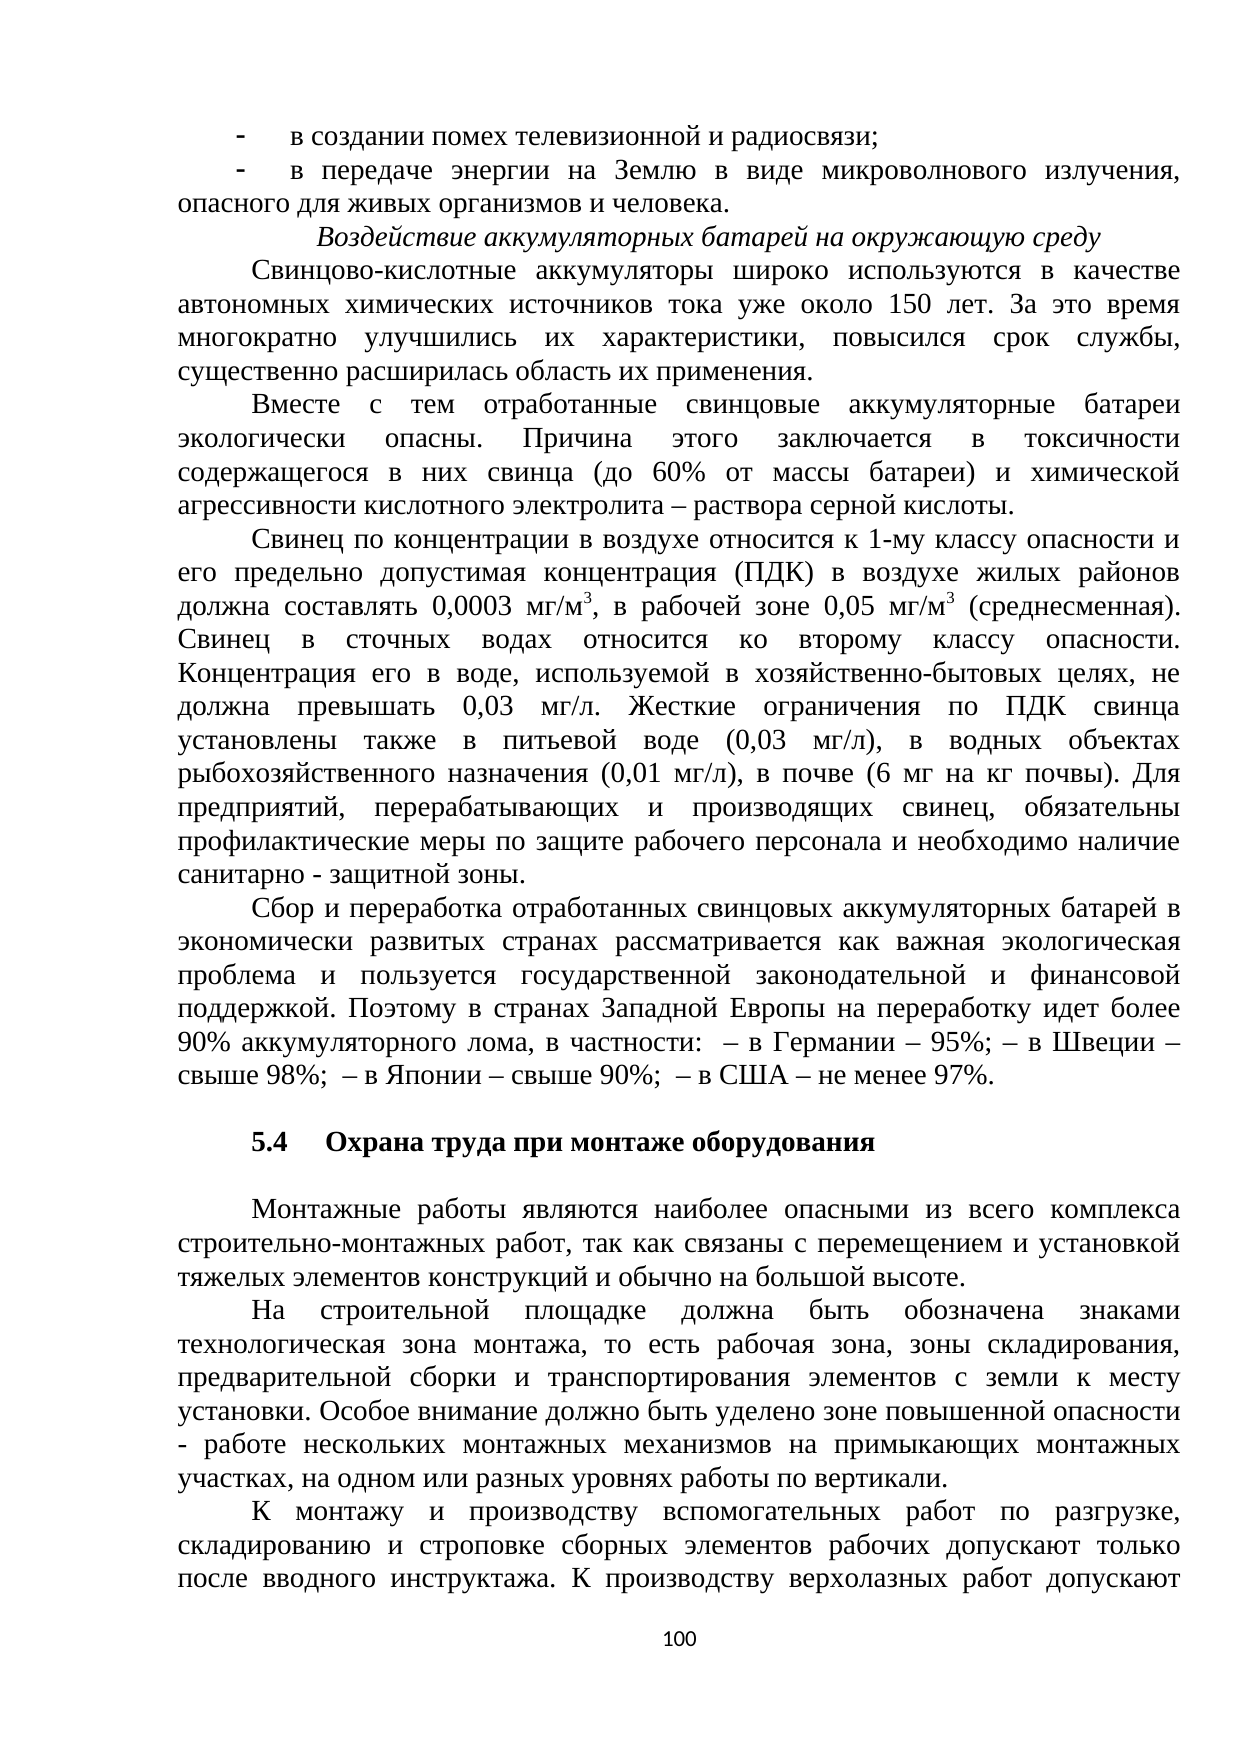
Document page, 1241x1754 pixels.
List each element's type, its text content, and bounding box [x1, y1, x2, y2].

text Сбор и переработка отработанных свинцовых аккумуляторных батарей в экономически развитых странах рассматривается как важная экологическая проблема и пользуется государственной законодательной и финансовой поддержкой. Поэтому в странах Западной Европы на переработку идет более 90% аккумуляторного лома, в частности: – в Германии – 95%; – в Швеции – свыше 98%; – в Японии – свыше 90%; – в США – не менее 97%. [177, 890, 1181, 1091]
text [177, 1493, 1181, 1594]
list в создании помех телевизионной и радиосвязи; [177, 118, 1181, 152]
list Охрана труда при монтаже оборудования [177, 1124, 1181, 1158]
text На строительной площадке должна быть обозначена знаками технологическая зона монтажа, то есть рабочая зона, зоны складирования, предварительной сборки и транспортирования элементов с земли к месту установки. Особое внимание должно быть уделено зоне повышенной опасности - работе нескольких монтажных механизмов на примыкающих монтажных участках, на одном или разных уровнях работы по вертикали. [177, 1292, 1181, 1493]
text Свинцово-кислотные аккумуляторы широко используются в качестве автономных химических источников тока уже около 150 лет. За это время многократно улучшились их характеристики, повысился срок службы, существенно расширилась область их применения. [177, 252, 1181, 387]
list в передаче энергии на Землю в виде микроволнового излучения, опасного для живых организмов и человека. [177, 152, 1181, 219]
text Вместе с тем отработанные свинцовые аккумуляторные батареи экологически опасны. Причина этого заключается в токсичности содержащегося в них свинца (до 60% от массы батареи) и химической агрессивности кислотного электролита – раствора серной кислоты. [177, 387, 1181, 521]
text Воздействие аккумуляторных батарей на окружающую среду [177, 219, 1181, 252]
text Монтажные работы являются наиболее опасными из всего комплекса строительно-монтажных работ, так как связаны с перемещением и установкой тяжелых элементов конструкций и обычно на большой высоте. [177, 1192, 1181, 1292]
text Свинец по концентрации в воздухе относится к 1-му классу опасности и его предельно допустимая концентрация (ПДК) в воздухе жилых районов должна составлять 0,0003 мг/м3, в рабочей зоне 0,05 мг/м3 (среднесменная). Свинец в сточных водах относится ко второму классу опасности. Концентрация его в воде, используемой в хозяйственно-бытовых целях, не должна превышать 0,03 мг/л. Жесткие ограничения по ПДК свинца установлены также в питьевой воде (0,03 мг/л), в водных объектах рыбохозяйственного назначения (0,01 мг/л), в почве (6 мг на кг почвы). Для предприятий, перерабатывающих и производящих свинец, обязательны профилактические меры по защите рабочего персонала и необходимо наличие санитарно - защитной зоны. [177, 521, 1181, 890]
